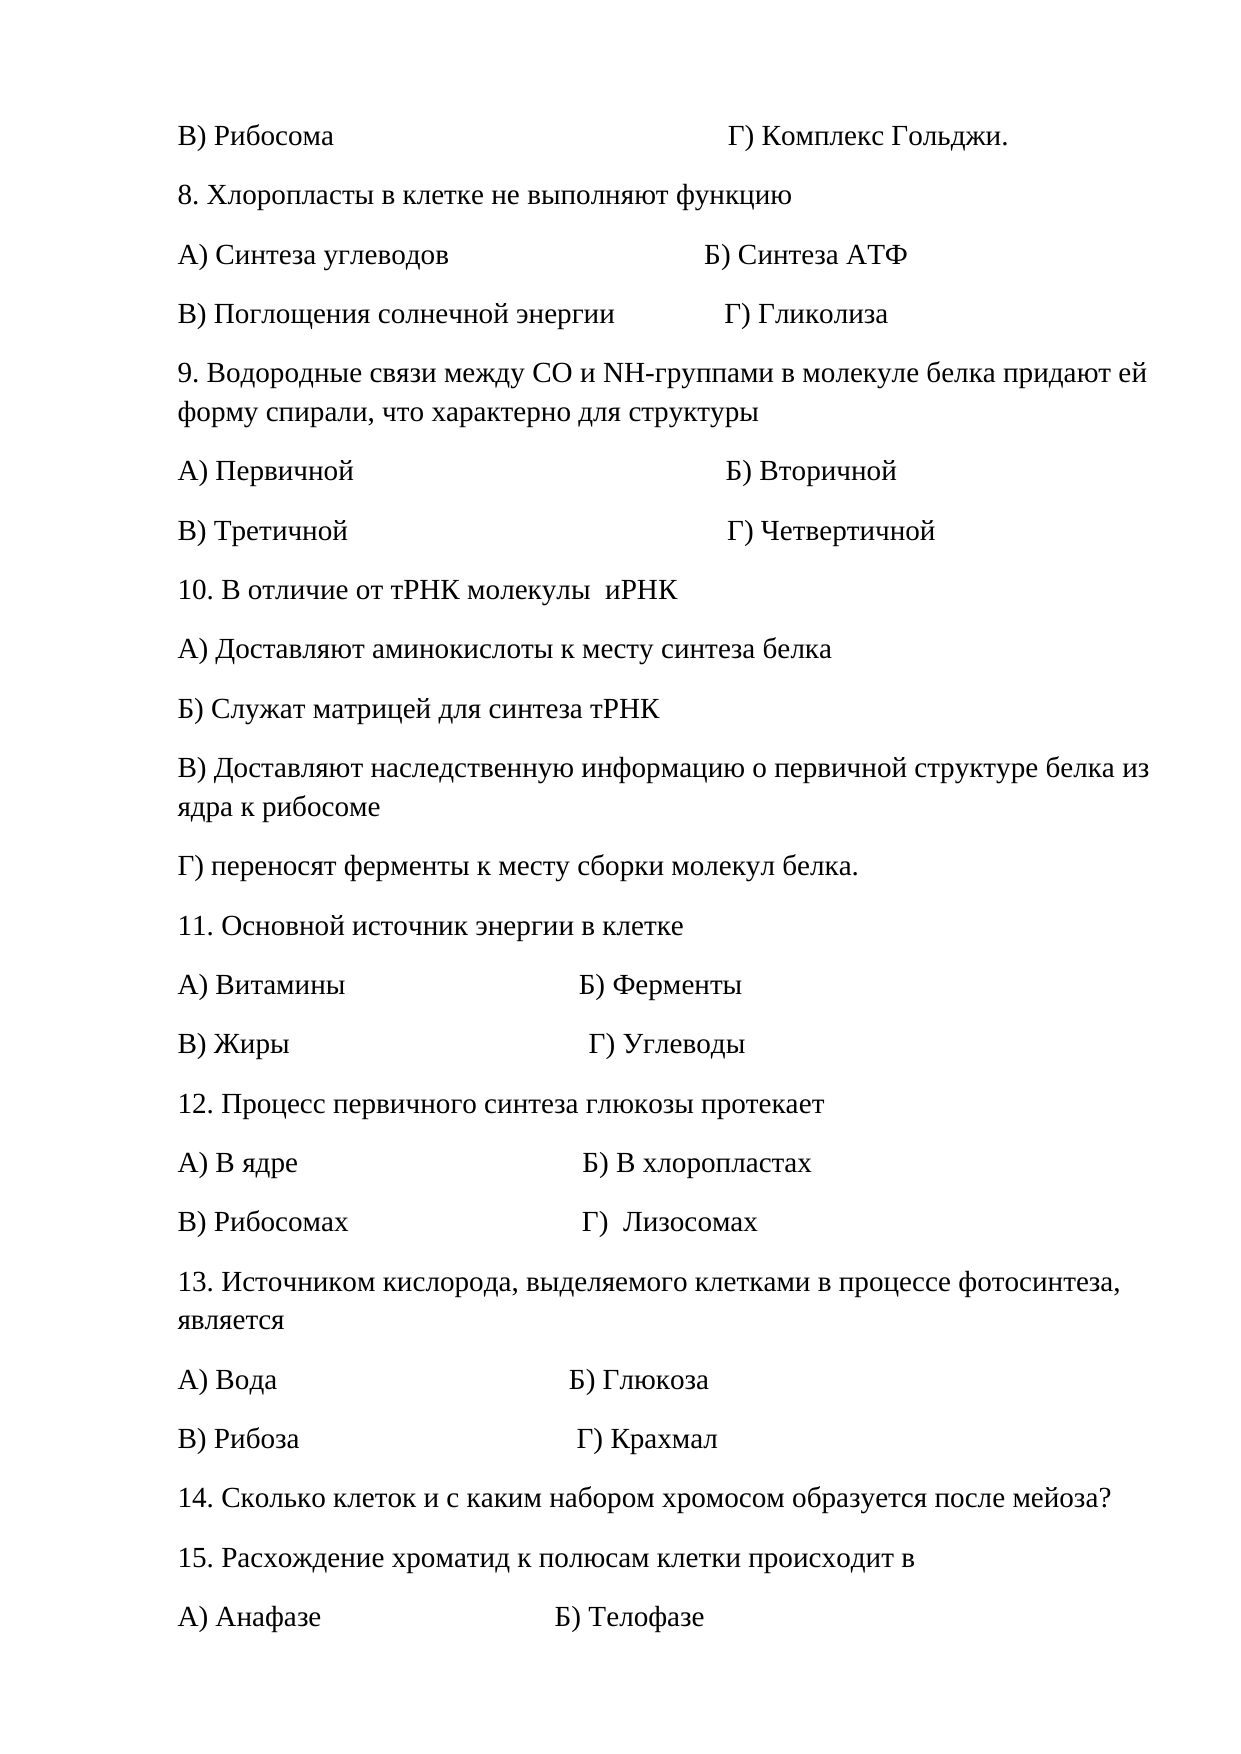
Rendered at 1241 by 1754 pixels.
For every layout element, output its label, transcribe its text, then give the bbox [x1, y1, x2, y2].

text В) Рибосома Г) Комплекс Гольджи. [177, 118, 1152, 152]
text В) Рибоза Г) Крахмал [177, 1421, 1152, 1455]
text 11. Основной источник энергии в клетке [177, 908, 1152, 941]
text А) В ядре Б) В хлоропластах [177, 1145, 1152, 1179]
text Г) переносят ферменты к месту сборки молекул белка. [177, 848, 1152, 882]
text Б) Служат матрицей для синтеза тРНК [177, 691, 1152, 724]
text 9. Водородные связи между СО и NH-группами в молекуле белка придают ей форму спирали, что характерно для структуры [177, 356, 1152, 428]
text В) Третичной Г) Четвертичной [177, 513, 1152, 546]
text А) Доставляют аминокислоты к месту синтеза белка [177, 632, 1152, 665]
text 14. Сколько клеток и с каким набором хромосом образуется после мейоза? [177, 1481, 1152, 1514]
text 8. Хлоропласты в клетке не выполняют функцию [177, 177, 1152, 211]
text 10. В отличие от тРНК молекулы иРНК [177, 572, 1152, 606]
text В) Жиры Г) Углеводы [177, 1026, 1152, 1060]
text А) Вода Б) Глюкоза [177, 1362, 1152, 1395]
text А) Анафазе Б) Телофазе [177, 1599, 1152, 1633]
text А) Синтеза углеводов Б) Синтеза АТФ [177, 237, 1152, 270]
text В) Доставляют наследственную информацию о первичной структуре белка из ядра к рибосоме [177, 750, 1152, 822]
text 12. Процесс первичного синтеза глюкозы протекает [177, 1086, 1152, 1119]
text В) Поглощения солнечной энергии Г) Гликолиза [177, 296, 1152, 330]
text 13. Источником кислорода, выделяемого клетками в процессе фотосинтеза, является [177, 1264, 1152, 1336]
text А) Первичной Б) Вторичной [177, 453, 1152, 487]
text А) Витамины Б) Ферменты [177, 967, 1152, 1001]
text 15. Расхождение хроматид к полюсам клетки происходит в [177, 1540, 1152, 1573]
text В) Рибосомах Г) Лизосомах [177, 1204, 1152, 1238]
